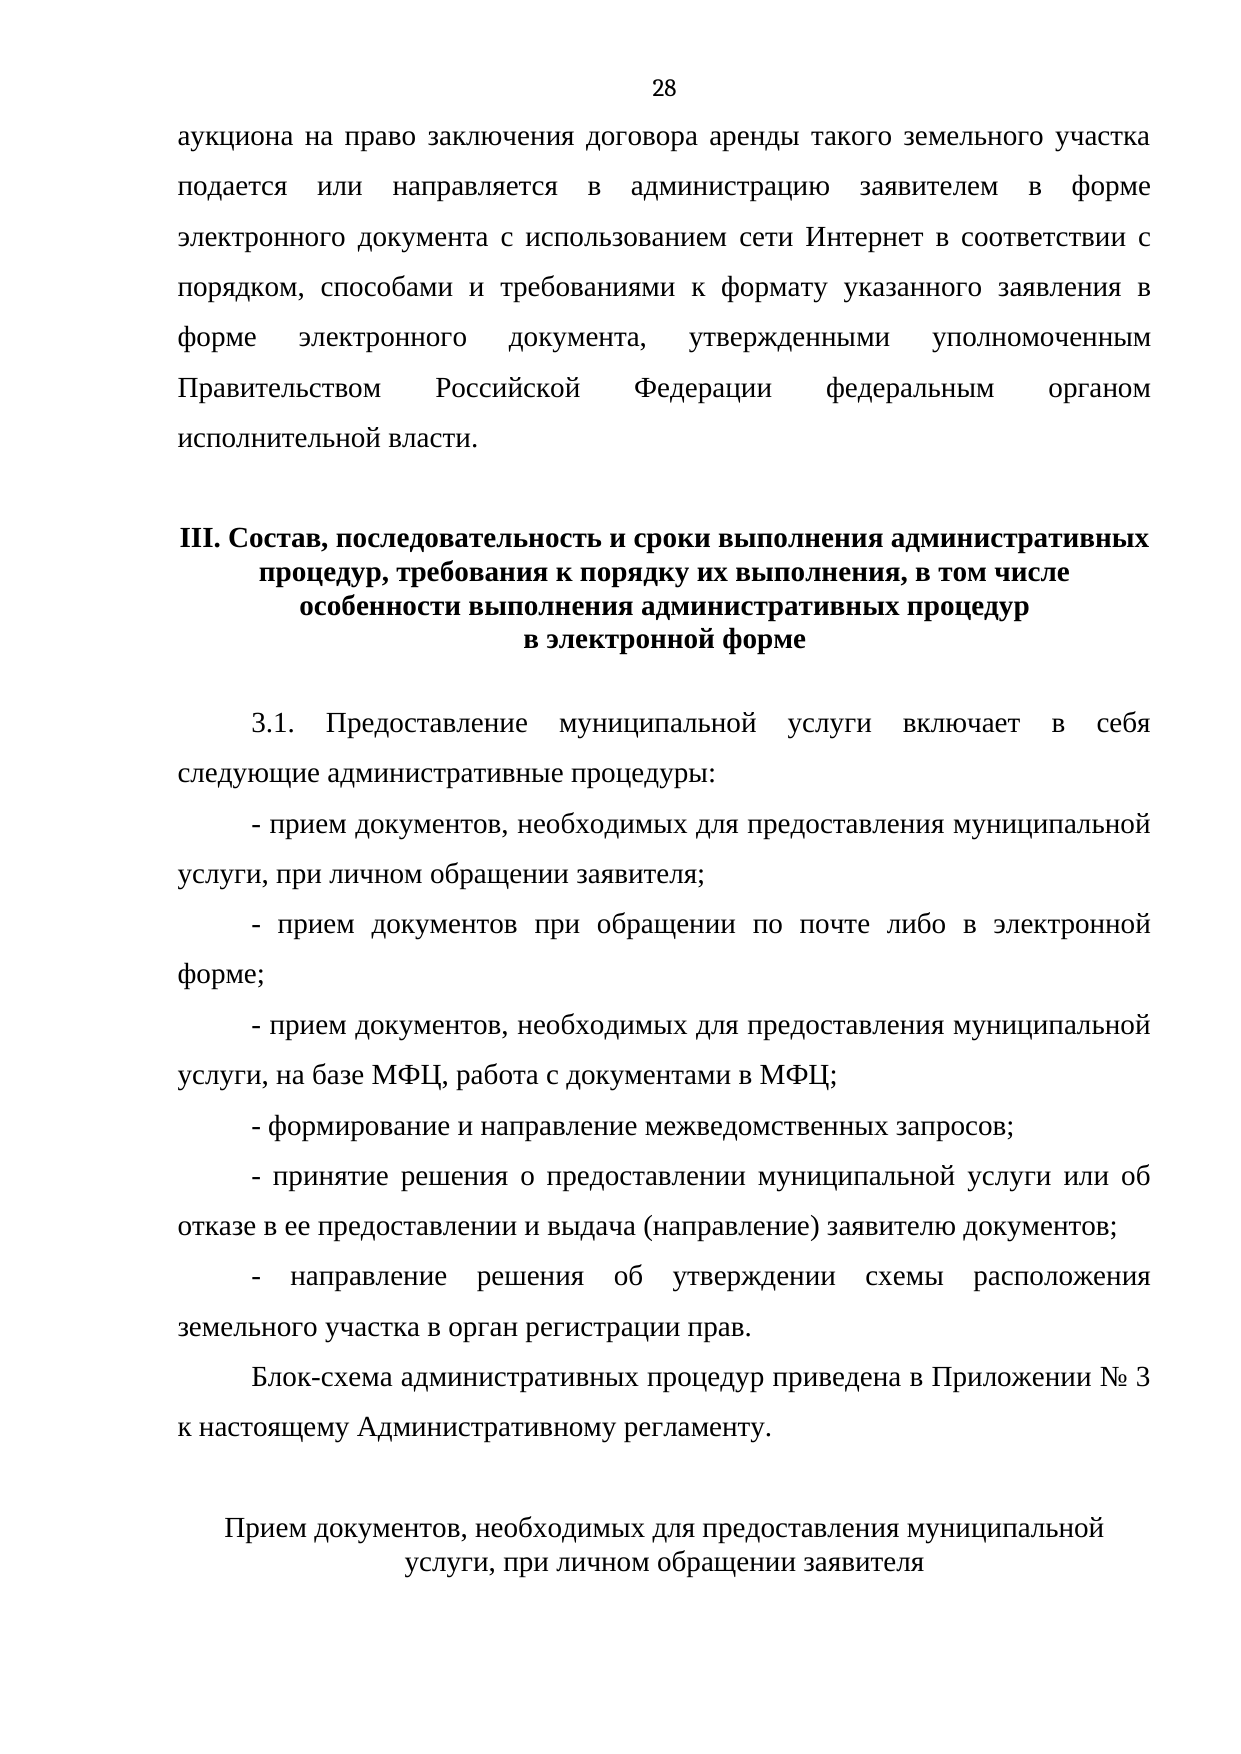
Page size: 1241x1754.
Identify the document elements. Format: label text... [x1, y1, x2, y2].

text III. Состав, последовательность и сроки выполнения административных процедур, требования к порядку их выполнения, в том числе особенности выполнения административных процедур [177, 521, 1152, 621]
text - формирование и направление межведомственных запросов; [177, 1108, 1152, 1141]
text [177, 118, 1152, 453]
text - прием документов, необходимых для предоставления муниципальной услуги, на базе МФЦ, работа с документами в МФЦ; [177, 1007, 1152, 1091]
text - прием документов при обращении по почте либо в электронной форме; [177, 906, 1152, 990]
text - направление решения об утверждении схемы расположения земельного участка в орган регистрации прав. [177, 1258, 1152, 1342]
text - принятие решения о предоставлении муниципальной услуги или об отказе в ее предоставлении и выдача (направление) заявителю документов; [177, 1158, 1152, 1242]
text 3.1. Предоставление муниципальной услуги включает в себя следующие административные процедуры: [177, 705, 1152, 789]
text Прием документов, необходимых для предоставления муниципальной услуги, при личном обращении заявителя [177, 1510, 1152, 1577]
text Блок-схема административных процедур приведена в Приложении № 3 к настоящему Административному регламенту. [177, 1359, 1152, 1443]
text - прием документов, необходимых для предоставления муниципальной услуги, при личном обращении заявителя; [177, 806, 1152, 889]
text в электронной форме [177, 621, 1152, 655]
